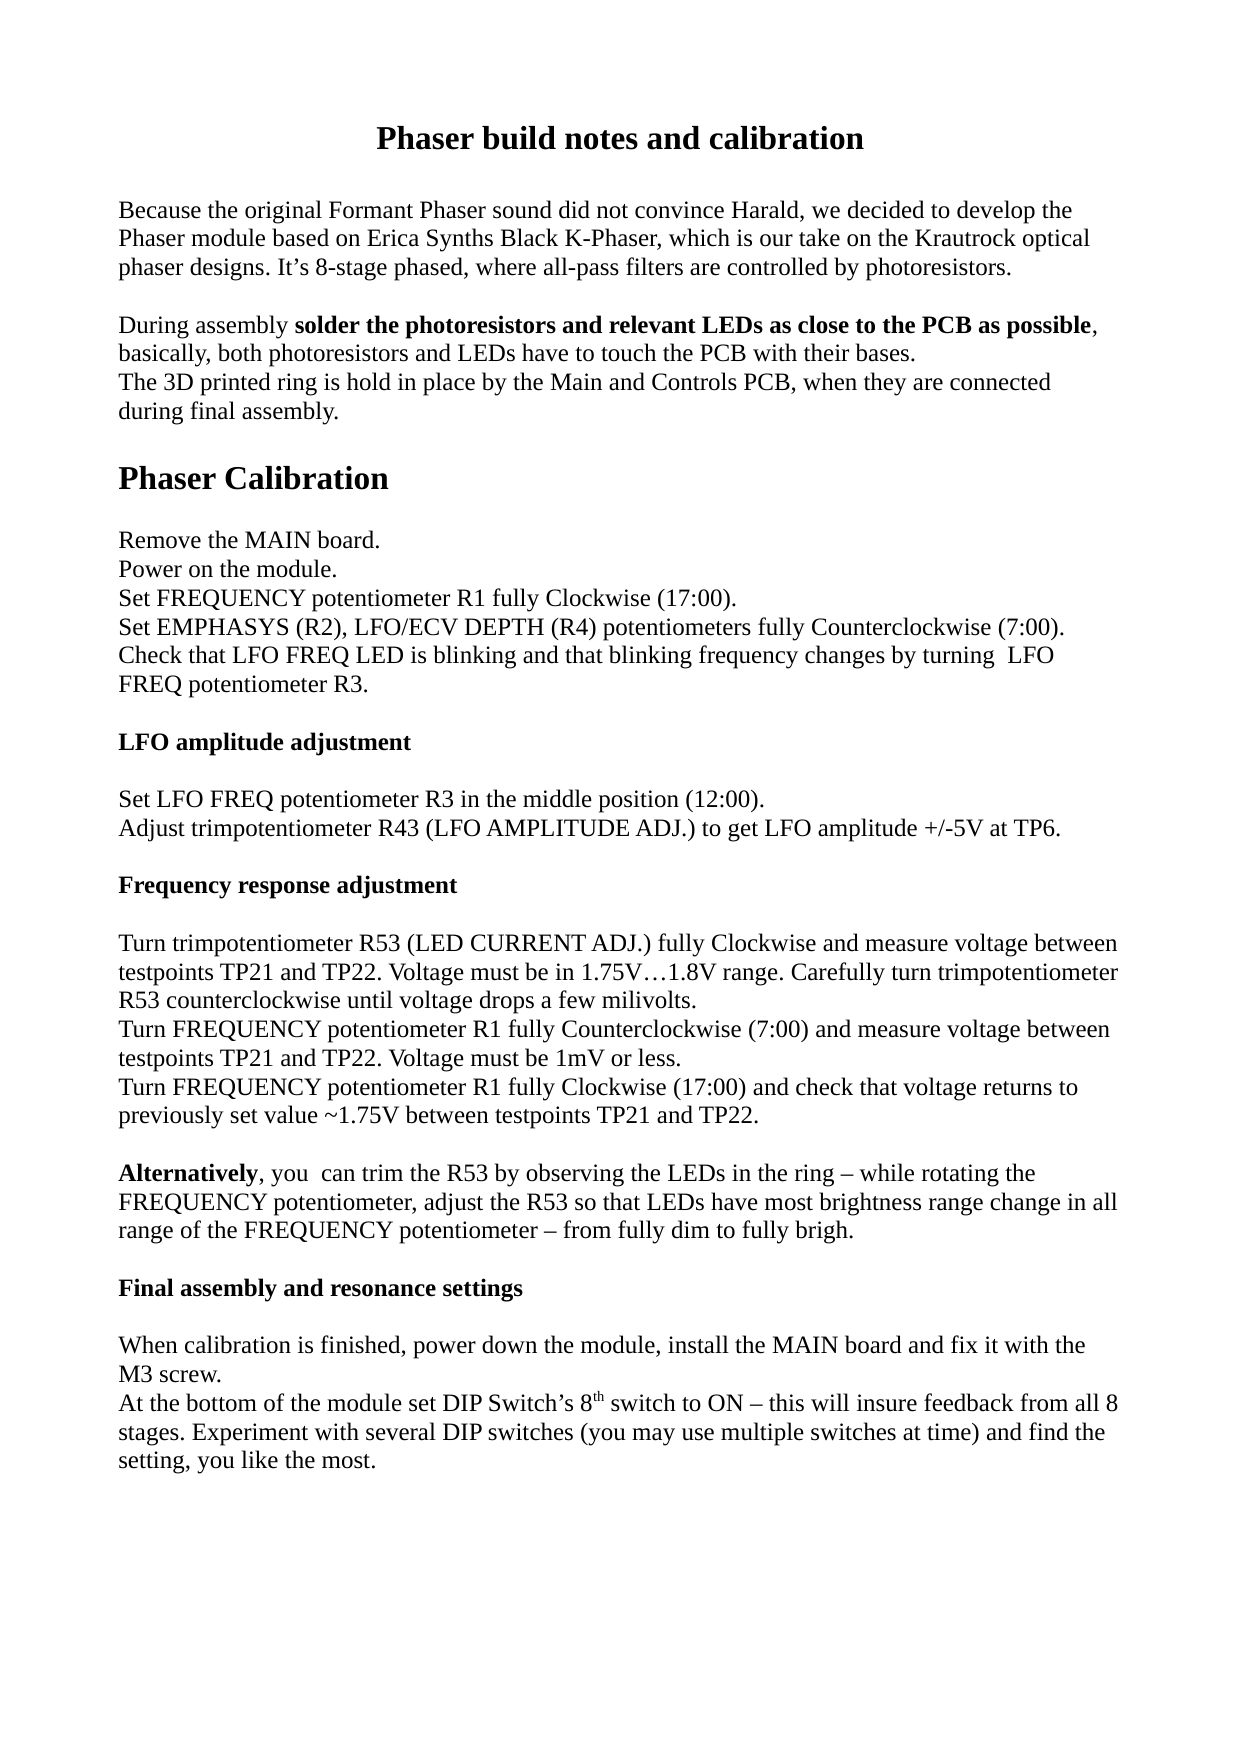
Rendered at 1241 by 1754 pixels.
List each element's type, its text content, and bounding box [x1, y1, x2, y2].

text Turn FREQUENCY potentiometer R1 fully Counterclockwise (7:00) and measure voltage between testpoints TP21 and TP22. Voltage must be 1mV or less. [118, 1014, 1122, 1072]
text Turn trimpotentiometer R53 (LED CURRENT ADJ.) fully Clockwise and measure voltage between testpoints TP21 and TP22. Voltage must be in 1.75V…1.8V range. Carefully turn trimpotentiometer R53 counterclockwise until voltage drops a few milivolts. [118, 928, 1122, 1014]
text The 3D printed ring is hold in place by the Main and Controls PCB, when they are connected during final assembly. [118, 367, 1122, 425]
text Alternatively, you can trim the R53 by observing the LEDs in the ring – while rotating the FREQUENCY potentiometer, adjust the R53 so that LEDs have most brightness range change in all range of the FREQUENCY potentiometer – from fully dim to fully brigh. [118, 1158, 1122, 1244]
text When calibration is finished, power down the module, install the MAIN board and fix it with the M3 screw. [118, 1330, 1122, 1388]
text Phaser build notes and calibration [118, 118, 1122, 156]
text Adjust trimpotentiometer R43 (LFO AMPLITUDE ADJ.) to get LFO amplitude +/-5V at TP6. [118, 813, 1122, 842]
text Set LFO FREQ potentiometer R3 in the middle position (12:00). [118, 784, 1122, 813]
text During assembly solder the photoresistors and relevant LEDs as close to the PCB as possible, basically, both photoresistors and LEDs have to touch the PCB with their bases. [118, 310, 1122, 367]
text Turn FREQUENCY potentiometer R1 fully Clockwise (17:00) and check that voltage returns to previously set value ~1.75V between testpoints TP21 and TP22. [118, 1072, 1122, 1129]
text Set EMPHASYS (R2), LFO/ECV DEPTH (R4) potentiometers fully Counterclockwise (7:00). [118, 612, 1122, 640]
text Remove the MAIN board. [118, 525, 1122, 554]
text At the bottom of the module set DIP Switch’s 8th switch to ON – this will insure feedback from all 8 stages. Experiment with several DIP switches (you may use multiple switches at time) and find the setting, you like the most. [118, 1388, 1122, 1474]
text Because the original Formant Phaser sound did not convince Harald, we decided to develop the Phaser module based on Erica Synths Black K-Phaser, which is our take on the Krautrock optical phaser designs. It’s 8-stage phased, where all-pass filters are controlled by photoresistors. [118, 195, 1122, 281]
text Frequency response adjustment [118, 870, 1122, 899]
text LFO amplitude adjustment [118, 727, 1122, 755]
text Power on the module. [118, 554, 1122, 583]
text Check that LFO FREQ LED is blinking and that blinking frequency changes by turning LFO FREQ potentiometer R3. [118, 640, 1122, 698]
text Final assembly and resonance settings [118, 1273, 1122, 1302]
text Phaser Calibration [118, 458, 1122, 497]
text Set FREQUENCY potentiometer R1 fully Clockwise (17:00). [118, 583, 1122, 612]
